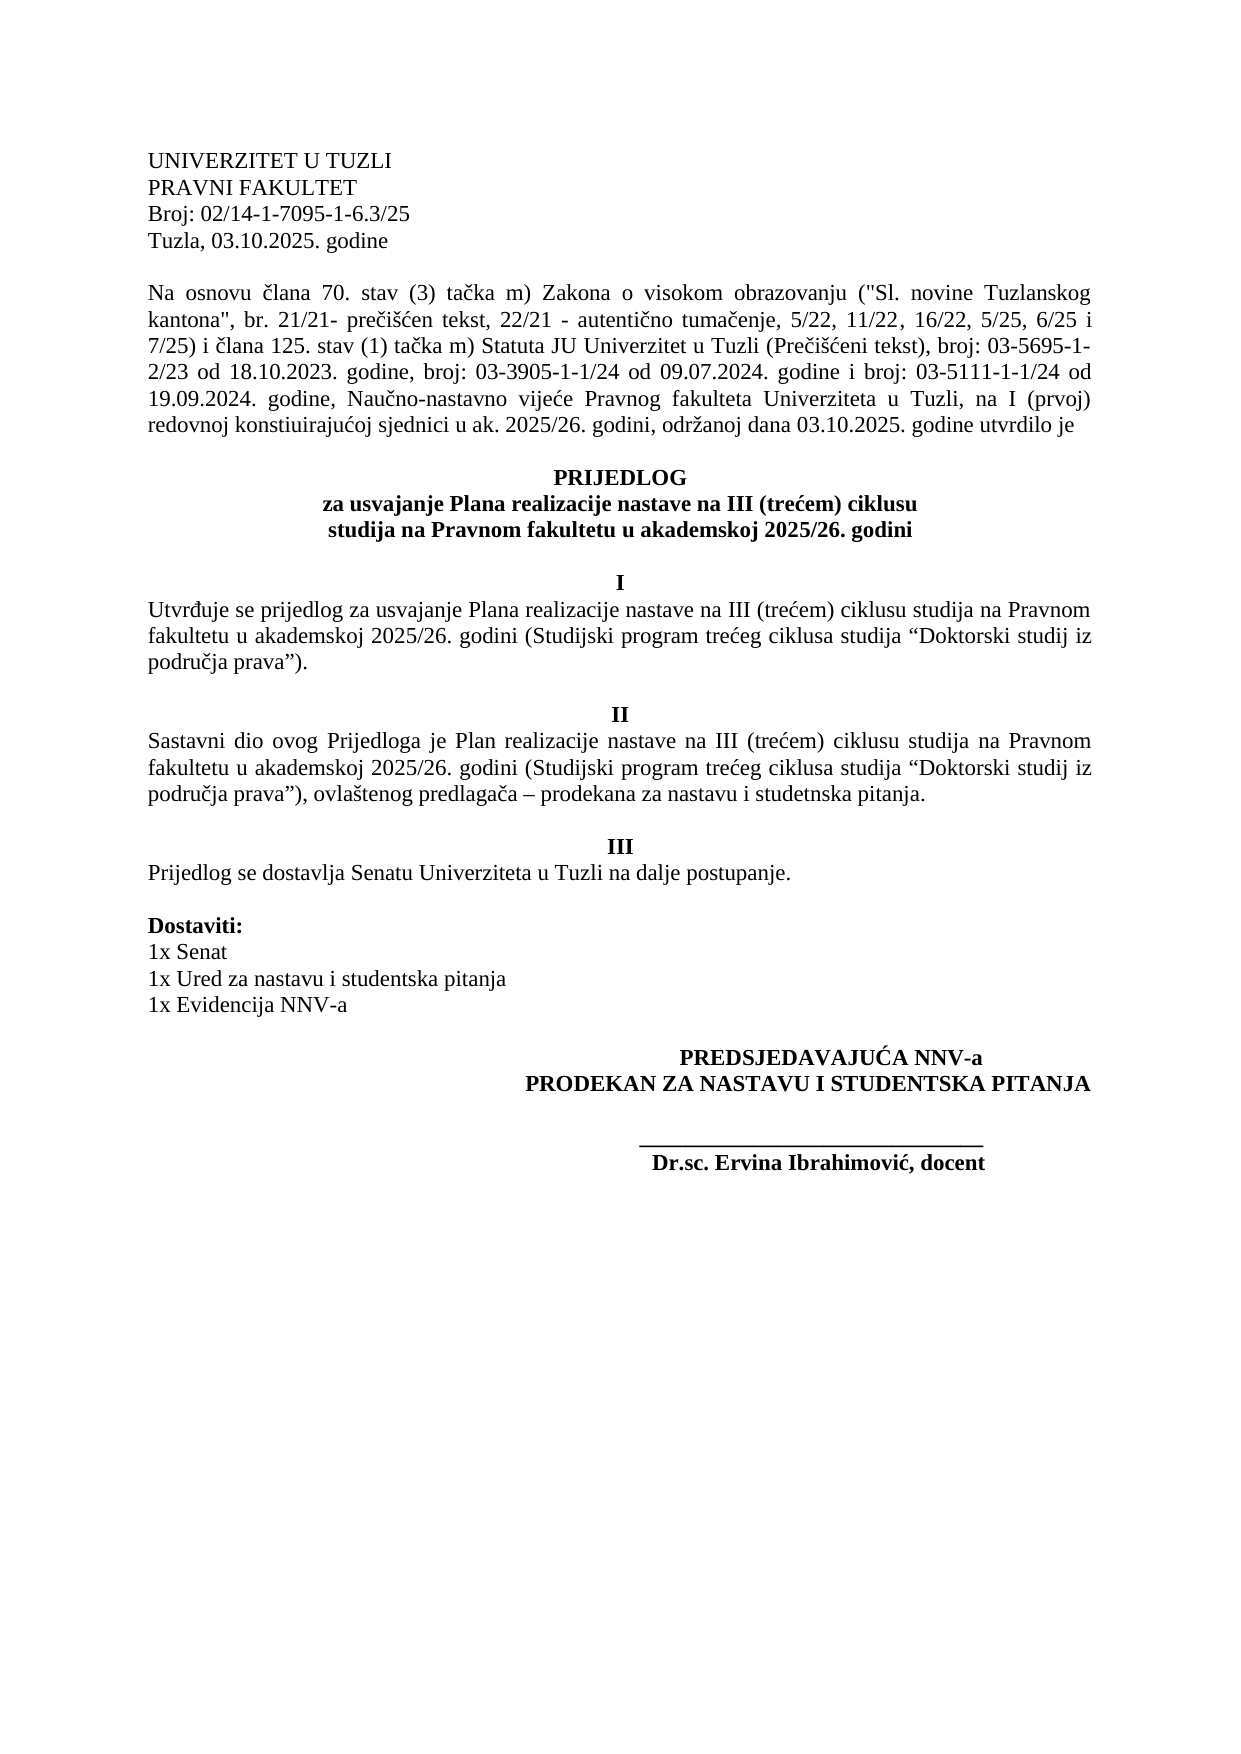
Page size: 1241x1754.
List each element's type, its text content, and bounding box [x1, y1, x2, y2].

text UNIVERZITET U TUZLI PRAVNI FAKULTET [148, 148, 1093, 200]
text Dr.sc. Ervina Ibrahimović, docent [148, 1149, 1093, 1175]
text studija na Pravnom fakultetu u akademskoj 2025/26. godini [148, 517, 1093, 543]
text II [148, 701, 1093, 727]
text Prijedlog se dostavlja Senatu Univerziteta u Tuzli na dalje postupanje. [148, 859, 1093, 886]
text 1x Senat [148, 938, 1093, 964]
text PREDSJEDAVAJUĆA NNV-a [148, 1044, 1093, 1070]
text Broj: 02/14-1-7095-1-6.3/25 [148, 200, 1093, 227]
text PRIJEDLOG [148, 464, 1093, 490]
text Dostaviti: [148, 912, 1093, 938]
text Tuzla, 03.10.2025. godine [148, 227, 1093, 253]
text Na osnovu člana 70. stav (3) tačka m) Zakona o visokom obrazovanju ("Sl. novine Tuzlanskog kantona", br. 21/21- prečišćen tekst, 22/21 - autentično tumačenje, 5/22, 11/22, 16/22, 5/25, 6/25 i 7/25) i člana 125. stav (1) tačka m) Statuta JU Univerzitet u Tuzli (Prečišćeni tekst), broj: 03-5695-1-2/23 od 18.10.2023. godine, broj: 03-3905-1-1/24 od 09.07.2024. godine i broj: 03-5111-1-1/24 od 19.09.2024. godine, Naučno-nastavno vijeće Pravnog fakulteta Univerziteta u Tuzli, na I (prvoj) redovnoj konstiuirajućoj sjednici u ak. 2025/26. godini, održanoj dana 03.10.2025. godine utvrdilo je [148, 279, 1093, 437]
text za usvajanje Plana realizacije nastave na III (trećem) ciklusu [148, 490, 1093, 517]
text PRODEKAN ZA NASTAVU I STUDENTSKA PITANJA [148, 1070, 1093, 1096]
text I [148, 569, 1093, 596]
text Sastavni dio ovog Prijedloga je Plan realizacije nastave na III (trećem) ciklusu studija na Pravnom fakultetu u akademskoj 2025/26. godini (Studijski program trećeg ciklusa studija “Doktorski studij iz područja prava”), ovlaštenog predlagača – prodekana za nastavu i studetnska pitanja. [148, 727, 1093, 806]
text III [148, 833, 1093, 859]
text 1x Evidencija NNV-a [148, 991, 1093, 1017]
text ______________________________ [148, 1123, 1093, 1149]
text 1x Ured za nastavu i studentska pitanja [148, 964, 1093, 991]
text Utvrđuje se prijedlog za usvajanje Plana realizacije nastave na III (trećem) ciklusu studija na Pravnom fakultetu u akademskoj 2025/26. godini (Studijski program trećeg ciklusa studija “Doktorski studij iz područja prava”). [148, 596, 1093, 675]
